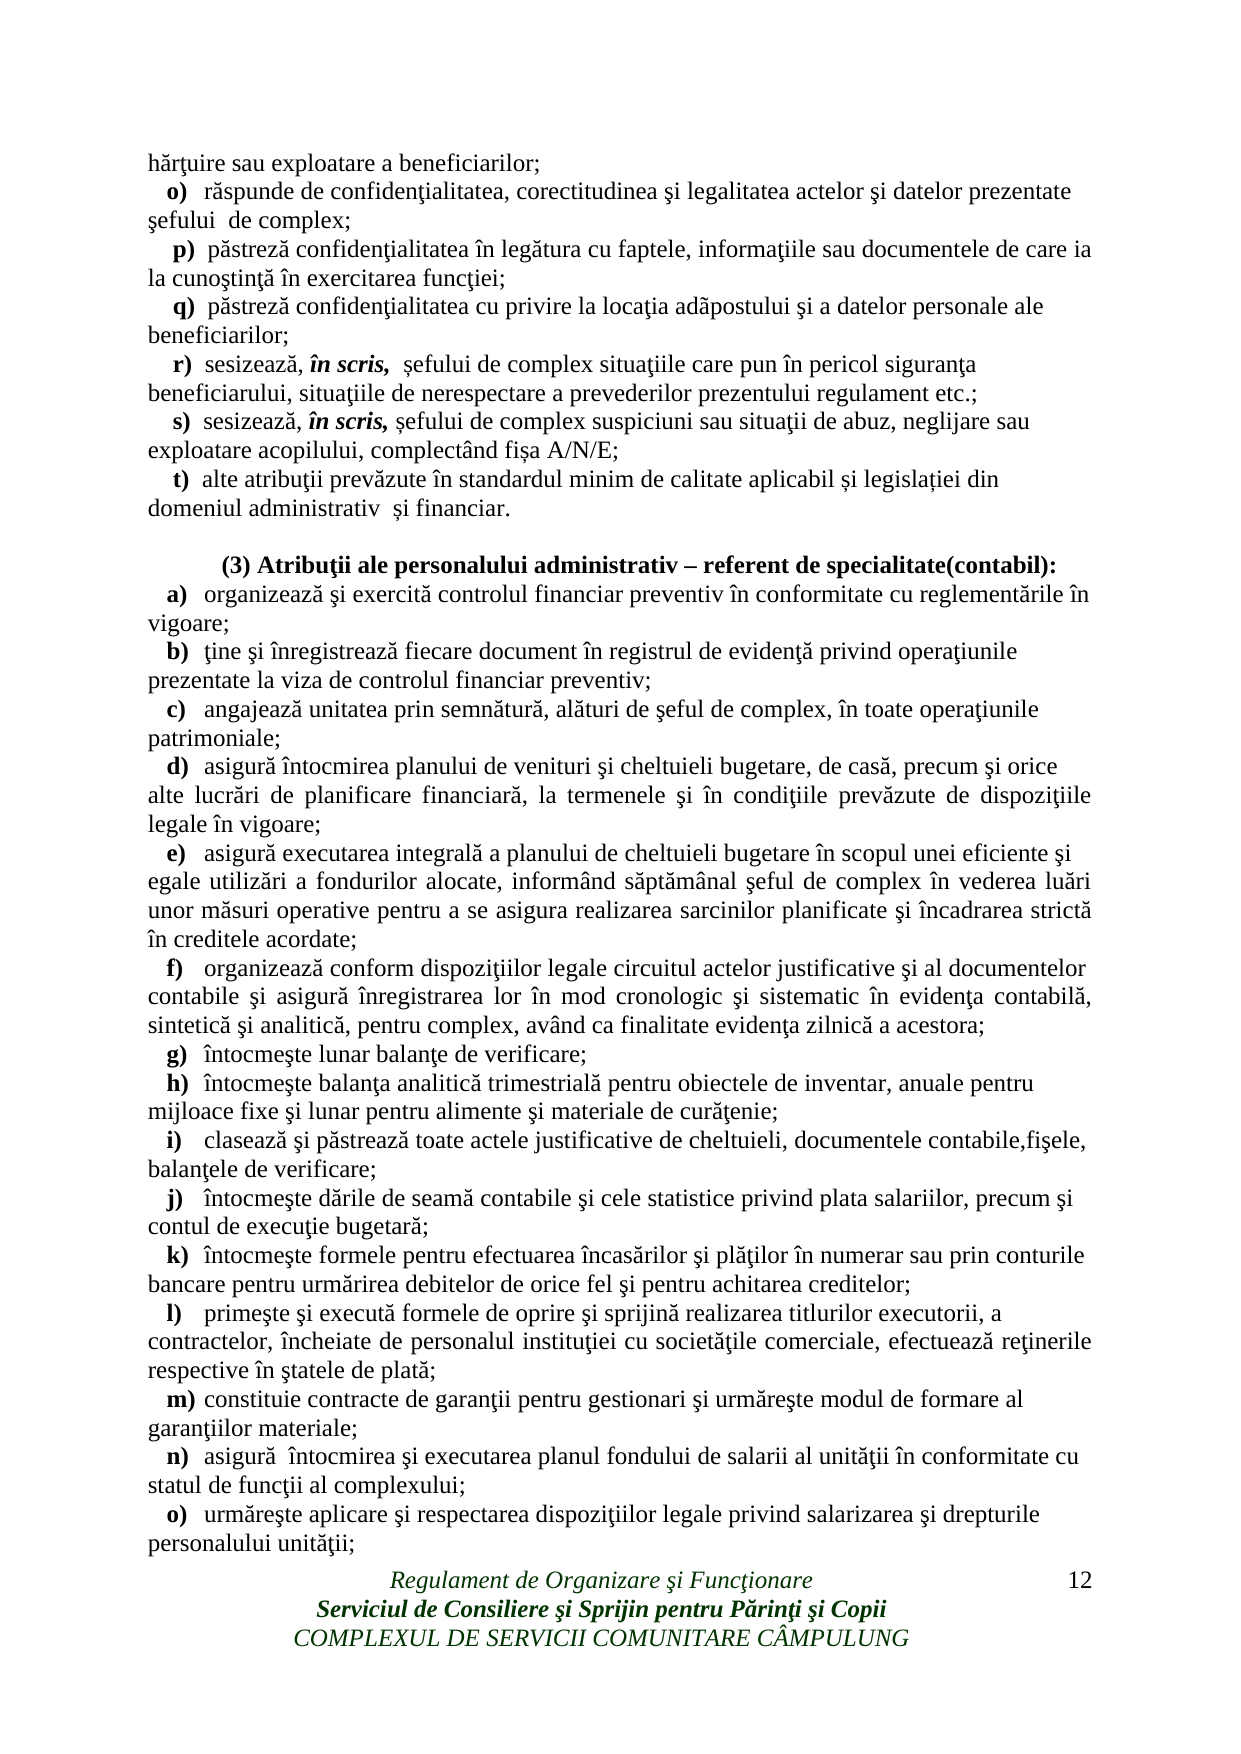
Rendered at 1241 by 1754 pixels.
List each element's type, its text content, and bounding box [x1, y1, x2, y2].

text contul de execuţie bugetară; [148, 1211, 1093, 1240]
list asigură întocmirea şi executarea planul fondului de salarii al unităţii în conformitate cu [166, 1441, 1093, 1470]
list organizează şi exercită controlul financiar preventiv în conformitate cu reglementările în [166, 579, 1093, 608]
text bancare pentru urmărirea debitelor de orice fel şi pentru achitarea creditelor; [148, 1269, 1093, 1298]
text garanţiilor materiale; [148, 1413, 1093, 1441]
text contractelor, încheiate de personalul instituţiei cu societăţile comerciale, efectuează reţinerile respective în ştatele de plată; [148, 1326, 1093, 1384]
list constituie contracte de garanţii pentru gestionari şi urmăreşte modul de formare al [166, 1384, 1093, 1413]
list hărţuire sau exploatare a beneficiarilor; [148, 148, 1093, 176]
text patrimoniale; [148, 723, 1093, 751]
text statul de funcţii al complexului; [148, 1470, 1093, 1499]
list asigură executarea integrală a planului de cheltuieli bugetare în scopul unei eficiente şi [166, 838, 1093, 866]
list ţine şi înregistrează fiecare document în registrul de evidenţă privind operaţiunile [166, 636, 1093, 665]
list întocmeşte dările de seamă contabile şi cele statistice privind plata salariilor, precum şi [166, 1183, 1093, 1211]
list urmăreşte aplicare şi respectarea dispoziţiilor legale privind salarizarea şi drepturile [166, 1499, 1093, 1528]
list r) sesizează, în scris, șefului de complex situaţiile care pun în pericol siguranţa beneficiarului, situaţiile de nerespectare a prevederilor prezentului regulament etc.; [148, 349, 1093, 406]
list p) păstreză confidenţialitatea în legătura cu faptele, informaţiile sau documentele de care ia la cunoştinţă în exercitarea funcţiei; [148, 234, 1093, 291]
list asigură întocmirea planului de venituri şi cheltuieli bugetare, de casă, precum şi orice [166, 751, 1093, 780]
text (3) Atribuţii ale personalului administrativ – referent de specialitate(contabil): [221, 550, 1093, 579]
list q) păstreză confidenţialitatea cu privire la locaţia adãpostului şi a datelor personale ale beneficiarilor; [148, 291, 1093, 349]
list întocmeşte balanţa analitică trimestrială pentru obiectele de inventar, anuale pentru [166, 1068, 1093, 1096]
text contabile şi asigură înregistrarea lor în mod cronologic şi sistematic în evidenţa contabilă, sintetică şi analitică, pentru complex, având ca finalitate evidenţa zilnică a acestora; [148, 981, 1093, 1039]
list clasează şi păstrează toate actele justificative de cheltuieli, documentele contabile,fişele, [166, 1125, 1093, 1154]
list organizează conform dispoziţiilor legale circuitul actelor justificative şi al documentelor [166, 953, 1093, 981]
text egale utilizări a fondurilor alocate, informând săptămânal şeful de complex în vederea luări unor măsuri operative pentru a se asigura realizarea sarcinilor planificate şi încadrarea strictă în creditele acordate; [148, 866, 1093, 953]
list şefului de complex; [148, 205, 1093, 234]
text mijloace fixe şi lunar pentru alimente şi materiale de curăţenie; [148, 1096, 1093, 1125]
list s) sesizează, în scris, șefului de complex suspiciuni sau situaţii de abuz, neglijare sau exploatare acopilului, complectând fișa A/N/E; [148, 406, 1093, 464]
text vigoare; [148, 608, 1093, 636]
list angajează unitatea prin semnătură, alături de şeful de complex, în toate operaţiunile [166, 694, 1093, 723]
list răspunde de confidenţialitatea, corectitudinea şi legalitatea actelor şi datelor prezentate [166, 176, 1093, 205]
text alte lucrări de planificare financiară, la termenele şi în condiţiile prevăzute de dispoziţiile legale în vigoare; [148, 780, 1093, 838]
list întocmeşte formele pentru efectuarea încasărilor şi plăţilor în numerar sau prin conturile [166, 1240, 1093, 1269]
text balanţele de verificare; [148, 1154, 1093, 1183]
text personalului unităţii; [148, 1528, 1093, 1556]
list t) alte atribuţii prevăzute în standardul minim de calitate aplicabil și legislației din domeniul administrativ și financiar. [148, 464, 1093, 521]
list întocmeşte lunar balanţe de verificare; [166, 1039, 1093, 1068]
list primeşte şi execută formele de oprire şi sprijină realizarea titlurilor executorii, a [166, 1298, 1093, 1326]
text prezentate la viza de controlul financiar preventiv; [148, 665, 1093, 694]
